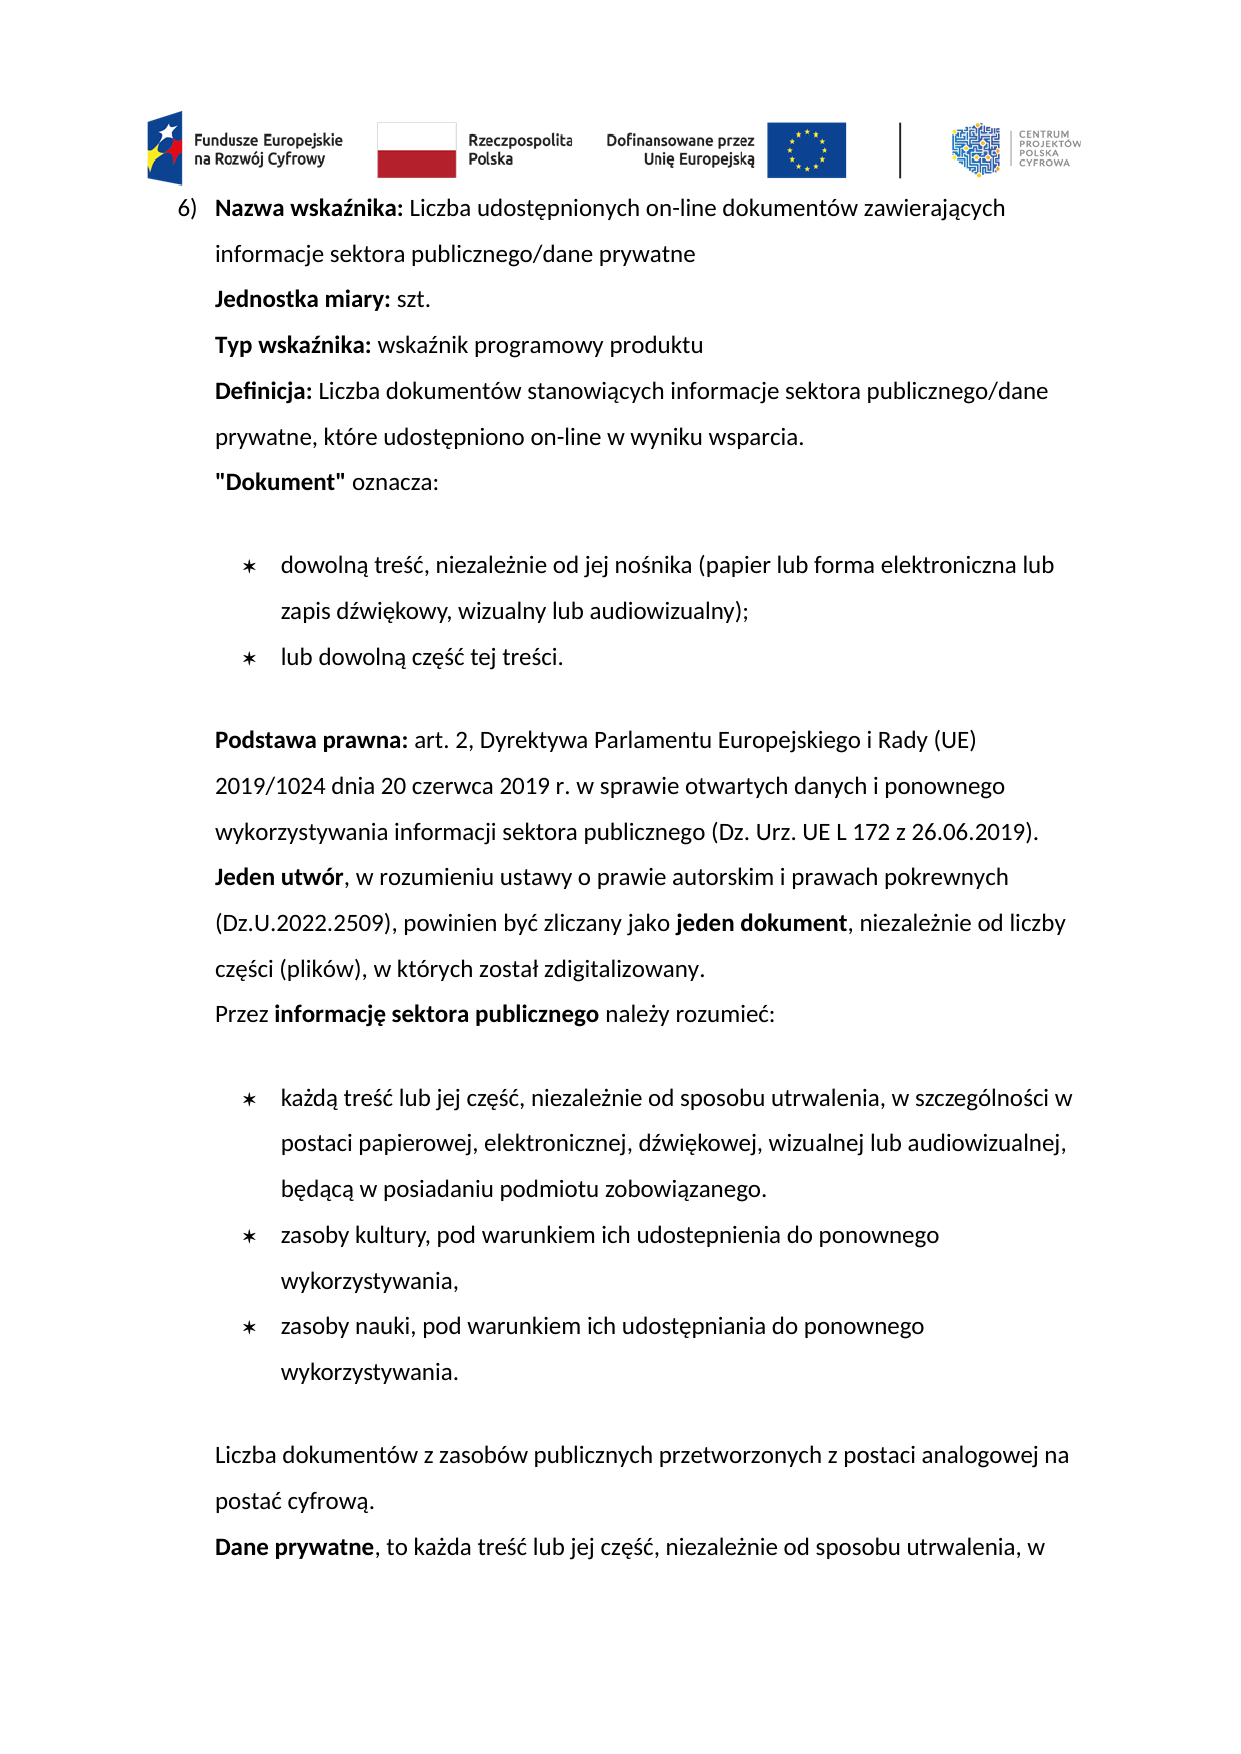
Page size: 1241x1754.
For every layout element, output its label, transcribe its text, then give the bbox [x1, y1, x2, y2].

list Nazwa wskaźnika: Liczba udostępnionych on-line dokumentów zawierających informacje sektora publicznego/dane prywatne Jednostka miary: szt. Typ wskaźnika: wskaźnik programowy produktu Definicja: Liczba dokumentów stanowiących informacje sektora publicznego/dane prywatne, które udostępniono on-line w wyniku wsparcia. "Dokument" oznacza: [177, 192, 1093, 497]
text zasoby kultury, pod warunkiem ich udostepnienia do ponownego wykorzystywania, [243, 1219, 1093, 1295]
text dowolną treść, niezależnie od jej nośnika (papier lub forma elektroniczna lub zapis dźwiękowy, wizualny lub audiowizualny); [243, 549, 1093, 626]
text zasoby nauki, pod warunkiem ich udostępniania do ponownego wykorzystywania. [243, 1311, 1093, 1387]
text każdą treść lub jej część, niezależnie od sposobu utrwalenia, w szczególności w postaci papierowej, elektronicznej, dźwiękowej, wizualnej lub audiowizualnej, będącą w posiadaniu podmiotu zobowiązanego. [243, 1082, 1093, 1204]
list Podstawa prawna: art. 2, Dyrektywa Parlamentu Europejskiego i Rady (UE) 2019/1024 dnia 20 czerwca 2019 r. w sprawie otwartych danych i ponownego wykorzystywania informacji sektora publicznego (Dz. Urz. UE L 172 z 26.06.2019). Jeden utwór, w rozumieniu ustawy o prawie autorskim i prawach pokrewnych (Dz.U.2022.2509), powinien być zliczany jako jeden dokument, niezależnie od liczby części (plików), w których został zdigitalizowany. Przez informację sektora publicznego należy rozumieć: [215, 724, 1093, 1029]
text lub dowolną część tej treści. [243, 641, 1093, 672]
picture [147, 111, 1081, 186]
